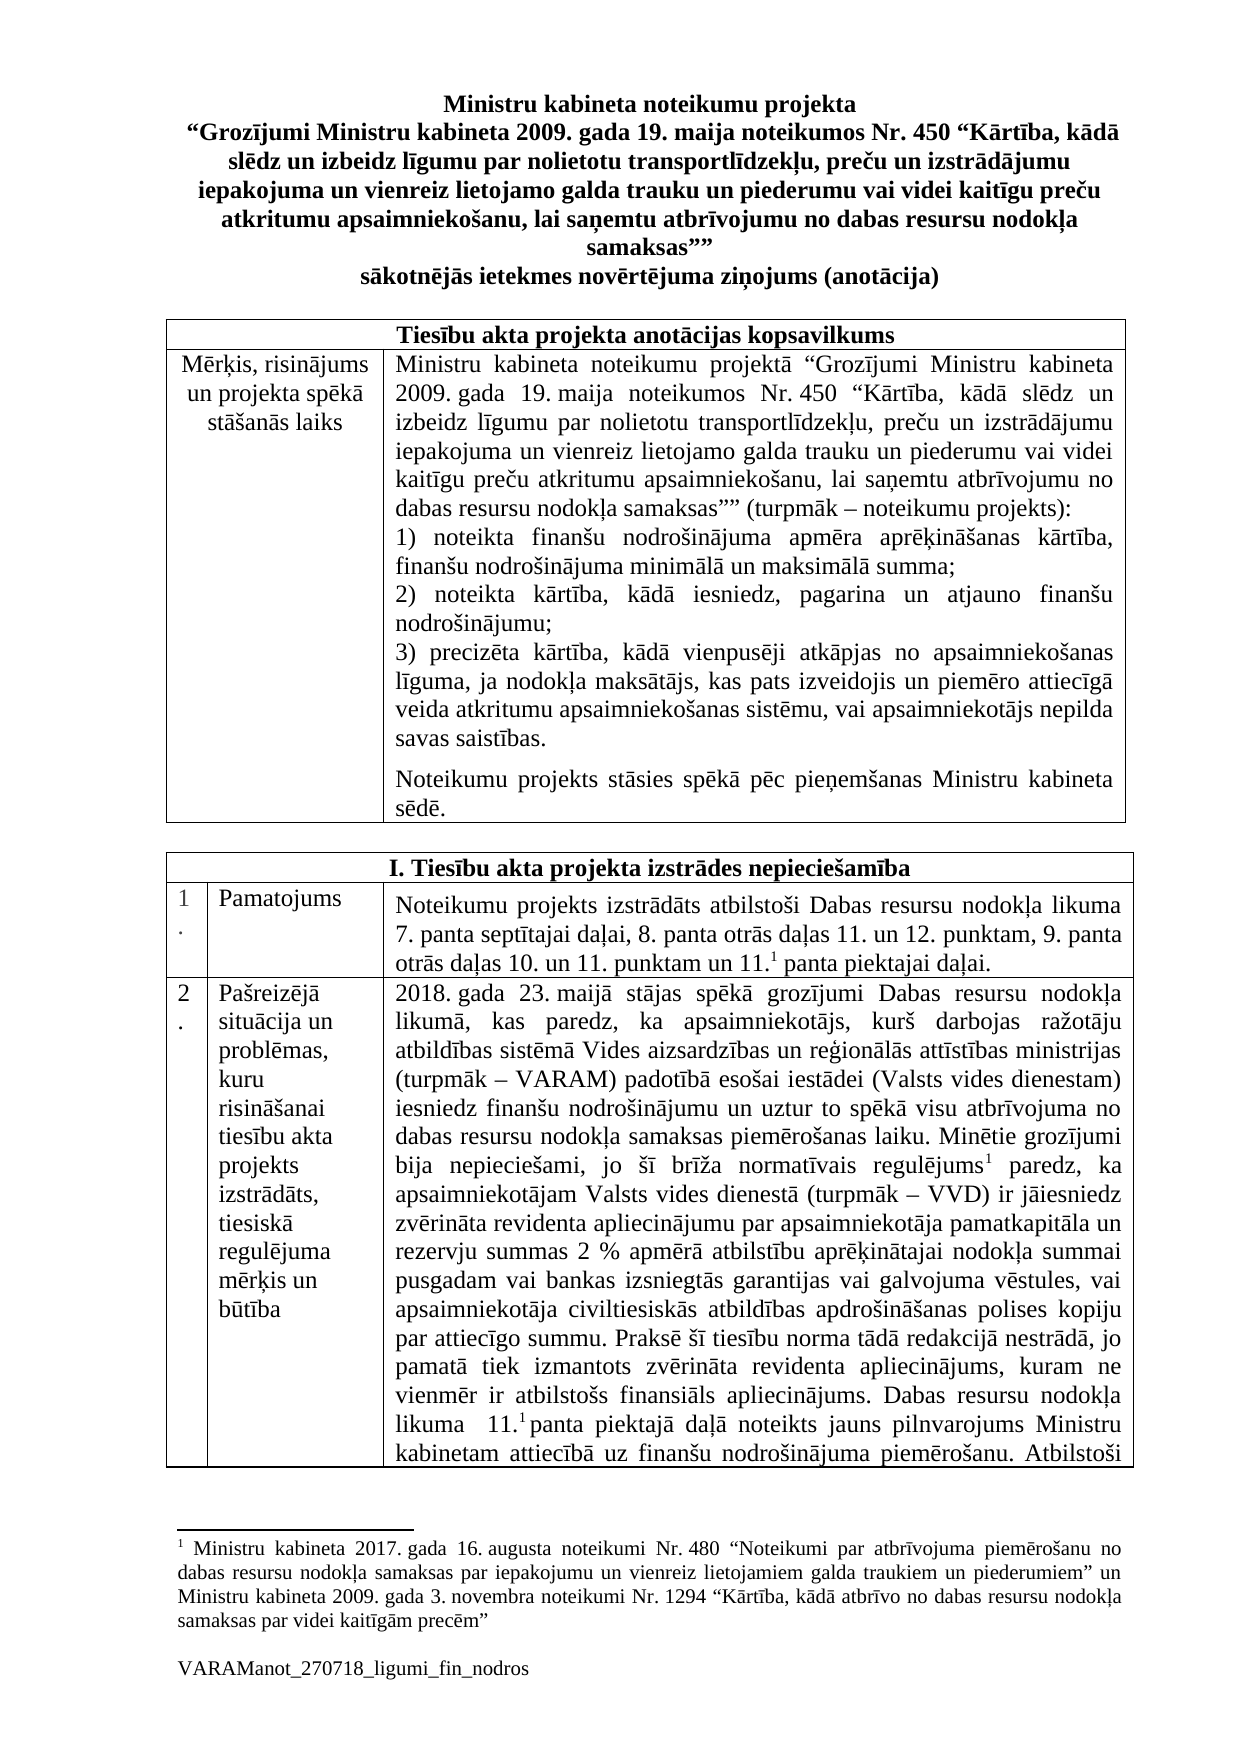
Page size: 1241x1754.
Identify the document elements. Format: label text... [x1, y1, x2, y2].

table_header Tiesību akta projekta anotācijas kopsavilkums [167, 320, 1125, 348]
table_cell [384, 978, 1133, 1466]
table_cell Mērķis, risinājums un projekta spēkā stāšanās laiks [167, 350, 383, 822]
table_cell Noteikumu projekts izstrādāts atbilstoši Dabas resursu nodokļa likuma 7. panta septītajai daļai, 8. panta otrās daļas 11. un 12. punktam, 9. panta otrās daļas 10. un 11. punktam un 11.1 panta piektajai daļai. [384, 883, 1133, 977]
table_cell Pamatojums [208, 883, 383, 977]
table_cell Ministru kabineta noteikumu projektā “Grozījumi Ministru kabineta 2009. gada 19. maija noteikumos Nr. 450 “Kārtība, kādā slēdz un izbeidz līgumu par nolietotu transportlīdzekļu, preču un izstrādājumu iepakojuma un vienreiz lietojamo galda trauku un piederumu vai videi kaitīgu preču atkritumu apsaimniekošanu, lai saņemtu atbrīvojumu no dabas resursu nodokļa samaksas”” (turpmāk – noteikumu projekts): 1) noteikta finanšu nodrošinājuma apmēra aprēķināšanas kārtība, finanšu nodrošinājuma minimālā un maksimālā summa; 2) noteikta kārtība, kādā iesniedz, pagarina un atjauno finanšu nodrošinājumu; 3) precizēta kārtība, kādā vienpusēji atkāpjas no apsaimniekošanas līguma, ja nodokļa maksātājs, kas pats izveidojis un piemēro attiecīgā veida atkritumu apsaimniekošanas sistēmu, vai apsaimniekotājs nepilda savas saistības. Noteikumu projekts stāsies spēkā pēc pieņemšanas Ministru kabineta sēdē. [384, 350, 1125, 822]
table_cell 2. [167, 978, 207, 1466]
table_header I. Tiesību akta projekta izstrādes nepieciešamība [167, 853, 1133, 882]
text Ministru kabineta noteikumu projekta [177, 89, 1122, 117]
text sākotnējās ietekmes novērtējuma ziņojums (anotācija) [177, 261, 1122, 290]
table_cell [208, 978, 383, 1466]
table_cell 1. [167, 883, 207, 977]
text “Grozījumi Ministru kabineta 2009. gada 19. maija noteikumos Nr. 450 “Kārtība, kādā slēdz un izbeidz līgumu par nolietotu transportlīdzekļu, preču un izstrādājumu iepakojuma un vienreiz lietojamo galda trauku un piederumu vai videi kaitīgu preču atkritumu apsaimniekošanu, lai saņemtu atbrīvojumu no dabas resursu nodokļa samaksas”” [177, 117, 1122, 261]
